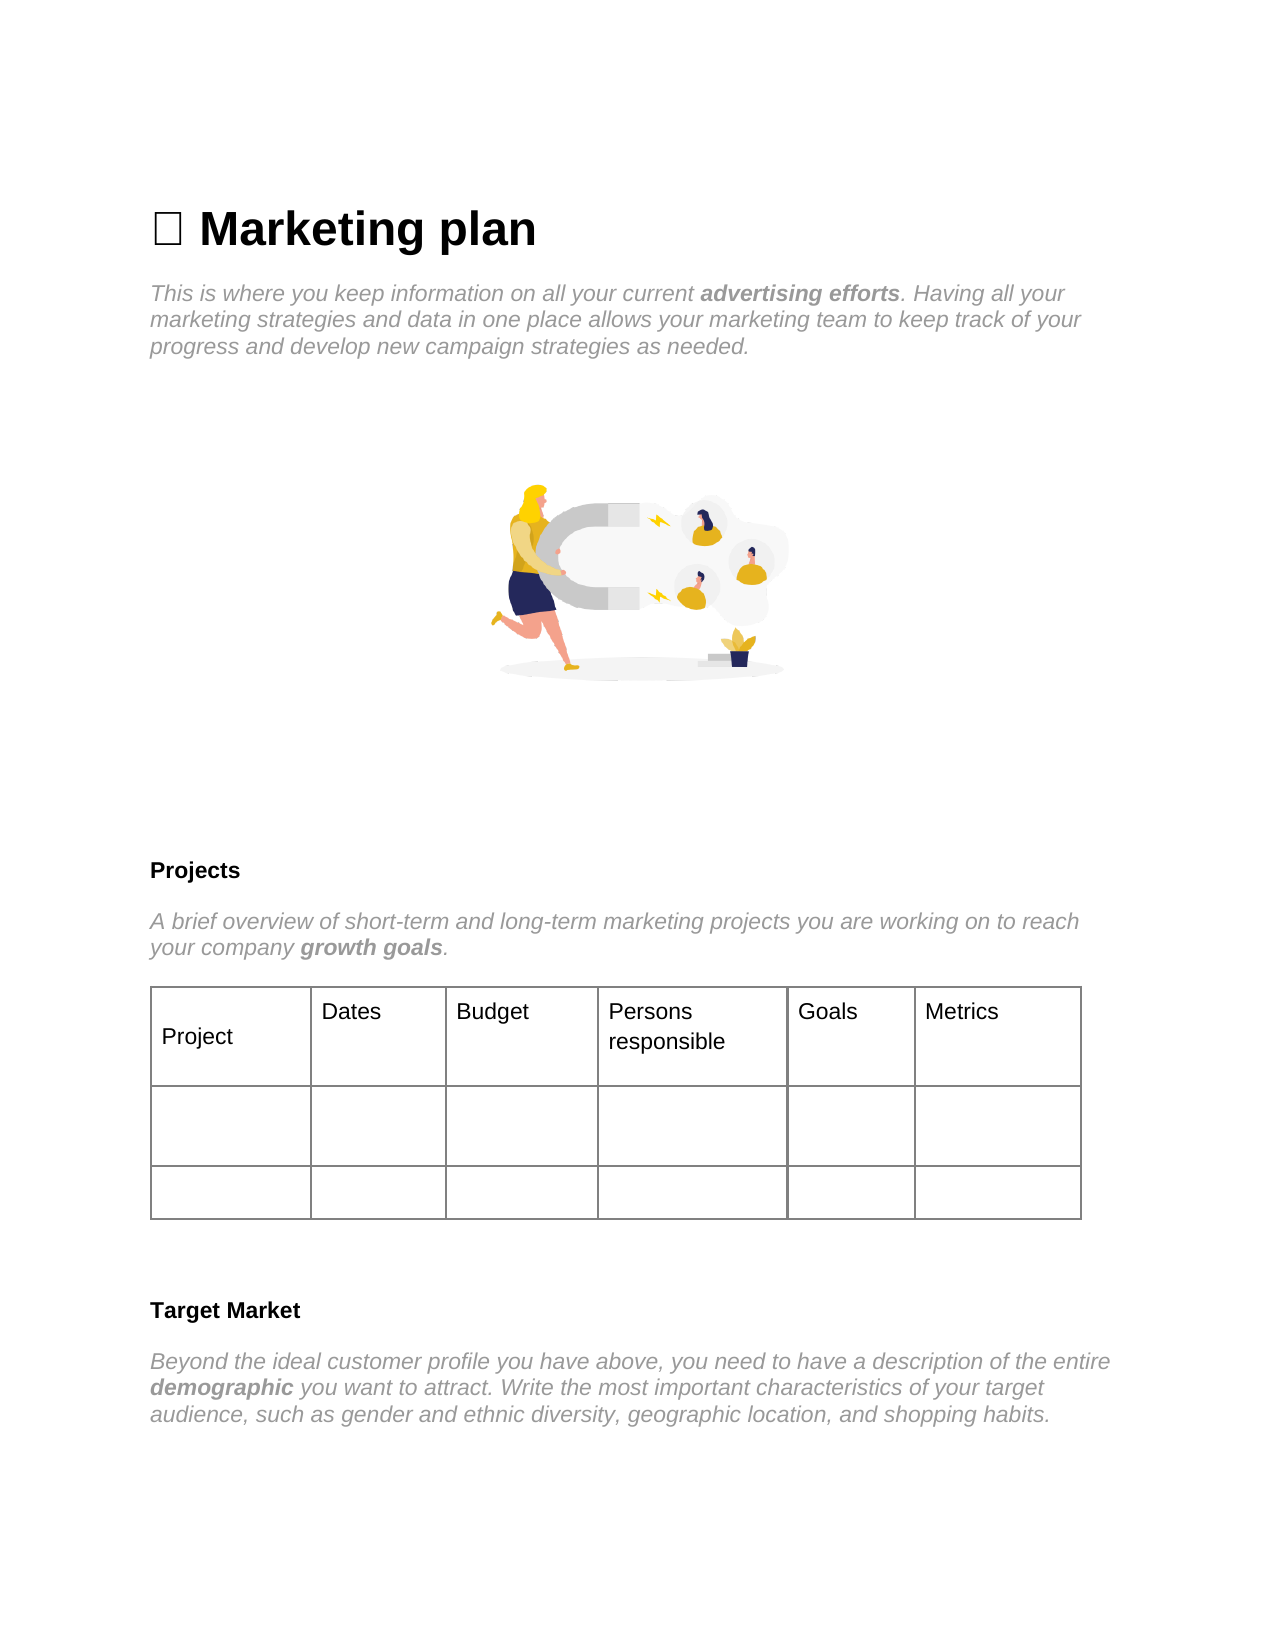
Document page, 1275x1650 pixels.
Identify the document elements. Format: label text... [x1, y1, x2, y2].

table_cell [599, 1167, 786, 1218]
table_cell [152, 1087, 310, 1165]
table_cell [447, 1087, 597, 1165]
text A brief overview of short-term and long-term marketing projects you are working on to reach your company growth goals. [150, 908, 1125, 961]
table_header Metrics [916, 988, 1080, 1085]
table_cell [447, 1167, 597, 1218]
table_header Persons responsible [599, 988, 786, 1085]
text This is where you keep information on all your current advertising efforts. Having all your marketing strategies and data in one place allows your marketing team to keep track of your progress and develop new campaign strategies as needed. [150, 280, 1125, 359]
picture [439, 384, 836, 781]
table_header Goals [789, 988, 914, 1085]
table_cell [599, 1087, 786, 1165]
subtitle 💡 Marketing plan [150, 200, 1125, 255]
table_cell [789, 1167, 914, 1218]
text Beyond the ideal customer profile you have above, you need to have a description of the entire demographic you want to attract. Write the most important characteristics of your target audience, such as gender and ethnic diversity, geographic location, and shopping habits. [150, 1348, 1125, 1427]
table_cell [789, 1087, 914, 1165]
table_cell [312, 1167, 445, 1218]
table_cell [916, 1087, 1080, 1165]
table_header Budget [447, 988, 597, 1085]
table_header Dates [312, 988, 445, 1085]
table_cell [312, 1087, 445, 1165]
table_cell [152, 1167, 310, 1218]
table_cell [916, 1167, 1080, 1218]
text Target Market [150, 1297, 1125, 1323]
table_header Project [152, 988, 310, 1085]
text Projects [150, 857, 1125, 883]
